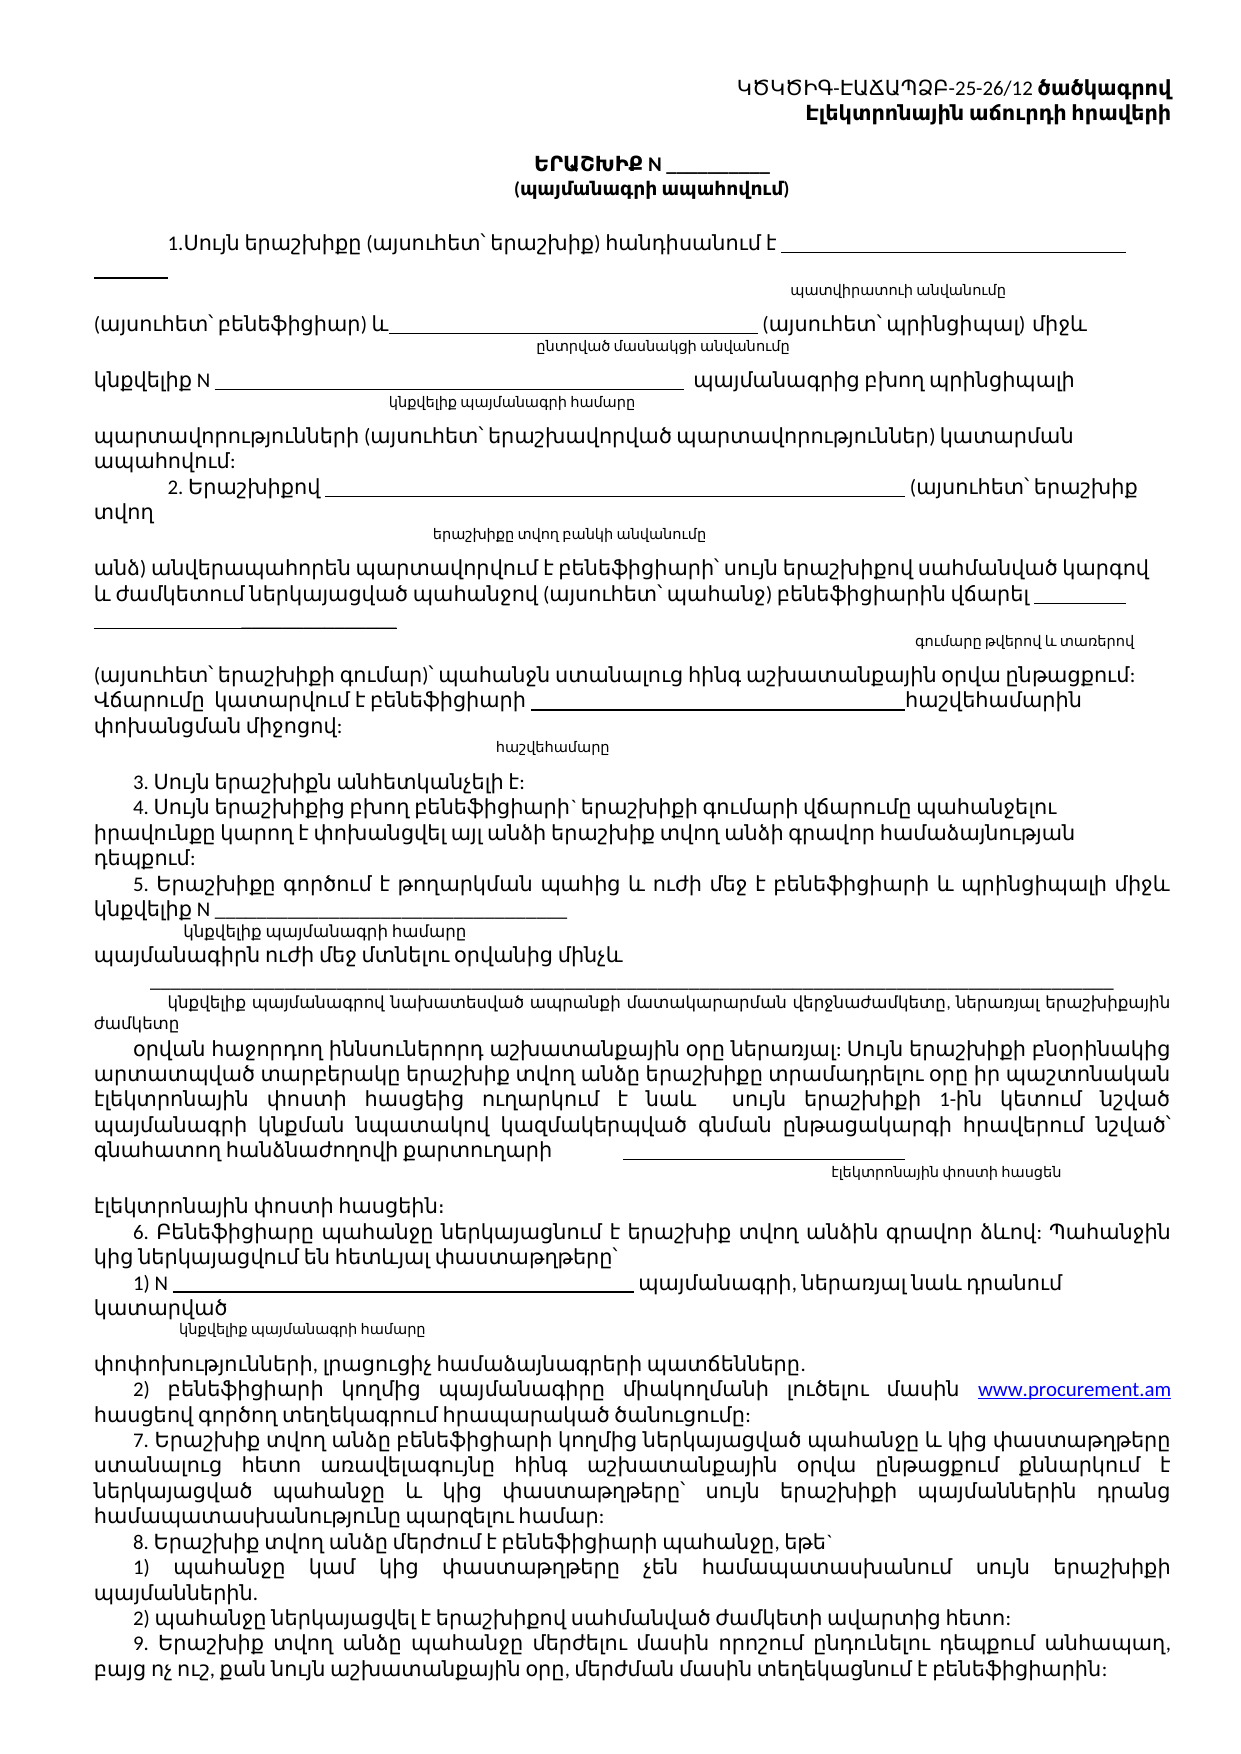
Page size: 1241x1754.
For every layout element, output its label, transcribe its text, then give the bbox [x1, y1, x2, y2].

text 1) պահանջը կամ կից փաստաթղթերը չեն համապատասխանում սույն երաշխիքի պայմաններին. [94, 1554, 1171, 1605]
text անձ) անվերապահորեն պարտավորվում է բենեֆիցիարի՝ սույն երաշխիքով սահմանված կարգով և ժամկետում ներկայացված պահանջով (այսուհետ՝ պահանջ) բենեֆիցիարին վճարել _______________ [94, 556, 1171, 632]
text Էլեկտրոնային աճուրդի հրավերի [94, 100, 1171, 126]
text կնքվելիք պայմանագրի համարը [94, 922, 1171, 942]
text ԿԾԿԾԻԳ-ԷԱՃԱՊՁԲ-25-26/12 ծածկագրով [94, 75, 1171, 100]
text ԵՐԱՇԽԻՔ N __________ [94, 151, 1171, 177]
text 5. Երաշխիքը գործում է թողարկման պահից և ուժի մեջ է բենեֆիցիարի և պրինցիպալի միջև կնքվելիք N __________________________________ [94, 871, 1171, 922]
text կնքվելիք պայմանագրի համարը [94, 393, 1171, 423]
list _____________________________________________________________________________________________ [94, 967, 1171, 993]
text (պայմանագրի ապահովում) [94, 177, 1171, 199]
text էլեկտրոնային փոստի հասցեին։ [94, 1193, 1171, 1219]
text 6. Բենեֆիցիարը պահանջը ներկայացնում է երաշխիք տվող անձին գրավոր ձևով: Պահանջին կից ներկայացվում են հետևյալ փաստաթղթերը՝ [94, 1219, 1171, 1270]
text 2. Երաշխիքով (այսուհետ՝ երաշխիք տվող [94, 474, 1171, 525]
text պարտավորությունների (այսուհետ՝ երաշխավորված պարտավորություններ) կատարման ապահովում: [94, 423, 1171, 474]
text գումարը թվերով և տառերով [831, 632, 1171, 662]
text (այսուհետ՝ երաշխիքի գումար)՝ պահանջն ստանալուց հինգ աշխատանքային օրվա ընթացքում: Վճարումը կատարվում է բենեֆիցիարի հաշվեհամարին փոխանցման միջոցով: [94, 662, 1171, 738]
text 2) պահանջը ներկայացվել է երաշխիքով սահմանված ժամկետի ավարտից հետո: [94, 1605, 1171, 1631]
text պատվիրատուի անվանումը [684, 281, 1171, 311]
text կնքվելիք N պայմանագրից բխող պրինցիպալի [94, 367, 1171, 393]
text էլեկտրոնային փոստի հասցեն [94, 1163, 1171, 1193]
text (այսուհետ՝ բենեֆիցիար) և (այսուհետ՝ պրինցիպալ) միջև ընտրված մասնակցի անվանումը [94, 311, 1171, 367]
list կնքվելիք պայմանագրով նախատեսված ապրանքի մատակարարման վերջնաժամկետը, ներառյալ երաշխիքային ժամկետը [94, 993, 1171, 1033]
text փոփոխությունների, լրացուցիչ համաձայնագրերի պատճենները. [94, 1351, 1171, 1376]
text 1) N պայմանագրի, ներառյալ նաև դրանում կատարված [94, 1270, 1171, 1321]
text 8. Երաշխիք տվող անձը մերժում է բենեֆիցիարի պահանջը, եթե` [94, 1529, 1171, 1554]
list պայմանագիրն ուժի մեջ մտնելու օրվանից մինչև [94, 942, 1171, 967]
text 1.Սույն երաշխիքը (այսուհետ՝ երաշխիք) հանդիսանում է [94, 230, 1171, 281]
text օրվան հաջորդող իննսուներորդ աշխատանքային օրը ներառյալ: Սույն երաշխիքի բնօրինակից արտատպված տարբերակը երաշխիք տվող անձը երաշխիքը տրամադրելու օրը իր պաշտոնական էլեկտրոնային փոստի հասցեից ուղարկում է նաև սույն երաշխիքի 1-ին կետում նշված պայմանագրի կնքման նպատակով կազմակերպված գնման ընթացակարգի հրավերում նշված՝ գնահատող հանձնաժողովի քարտուղարի [94, 1036, 1171, 1163]
text 3. Սույն երաշխիքն անհետկանչելի է: [94, 769, 1171, 794]
text երաշխիքը տվող բանկի անվանումը [94, 525, 1171, 556]
text 2) բենեֆիցիարի կողմից պայմանագիրը միակողմանի լուծելու մասին www.procurement.am հասցեով գործող տեղեկագրում հրապարակած ծանուցումը: [94, 1376, 1171, 1427]
text 7. Երաշխիք տվող անձը բենեֆիցիարի կողմից ներկայացված պահանջը և կից փաստաթղթերը ստանալուց հետո առավելագույնը հինգ աշխատանքային օրվա ընթացքում քննարկում է ներկայացված պահանջը և կից փաստաթղթերը՝ սույն երաշխիքի պայմաններին դրանց համապատասխանությունը պարզելու համար: [94, 1427, 1171, 1529]
text կնքվելիք պայմանագրի համարը [94, 1321, 1171, 1351]
text 9. Երաշխիք տվող անձը պահանջը մերժելու մասին որոշում ընդունելու դեպքում անհապաղ, բայց ոչ ուշ, քան նույն աշխատանքային օրը, մերժման մասին տեղեկացնում է բենեֆիցիարին: [94, 1631, 1171, 1681]
text 4. Սույն երաշխիքից բխող բենեֆիցիարի` երաշխիքի գումարի վճարումը պահանջելու իրավունքը կարող է փոխանցվել այլ անձի երաշխիք տվող անձի գրավոր համաձայնության դեպքում: [94, 794, 1171, 871]
text հաշվեհամարը [94, 738, 1171, 769]
